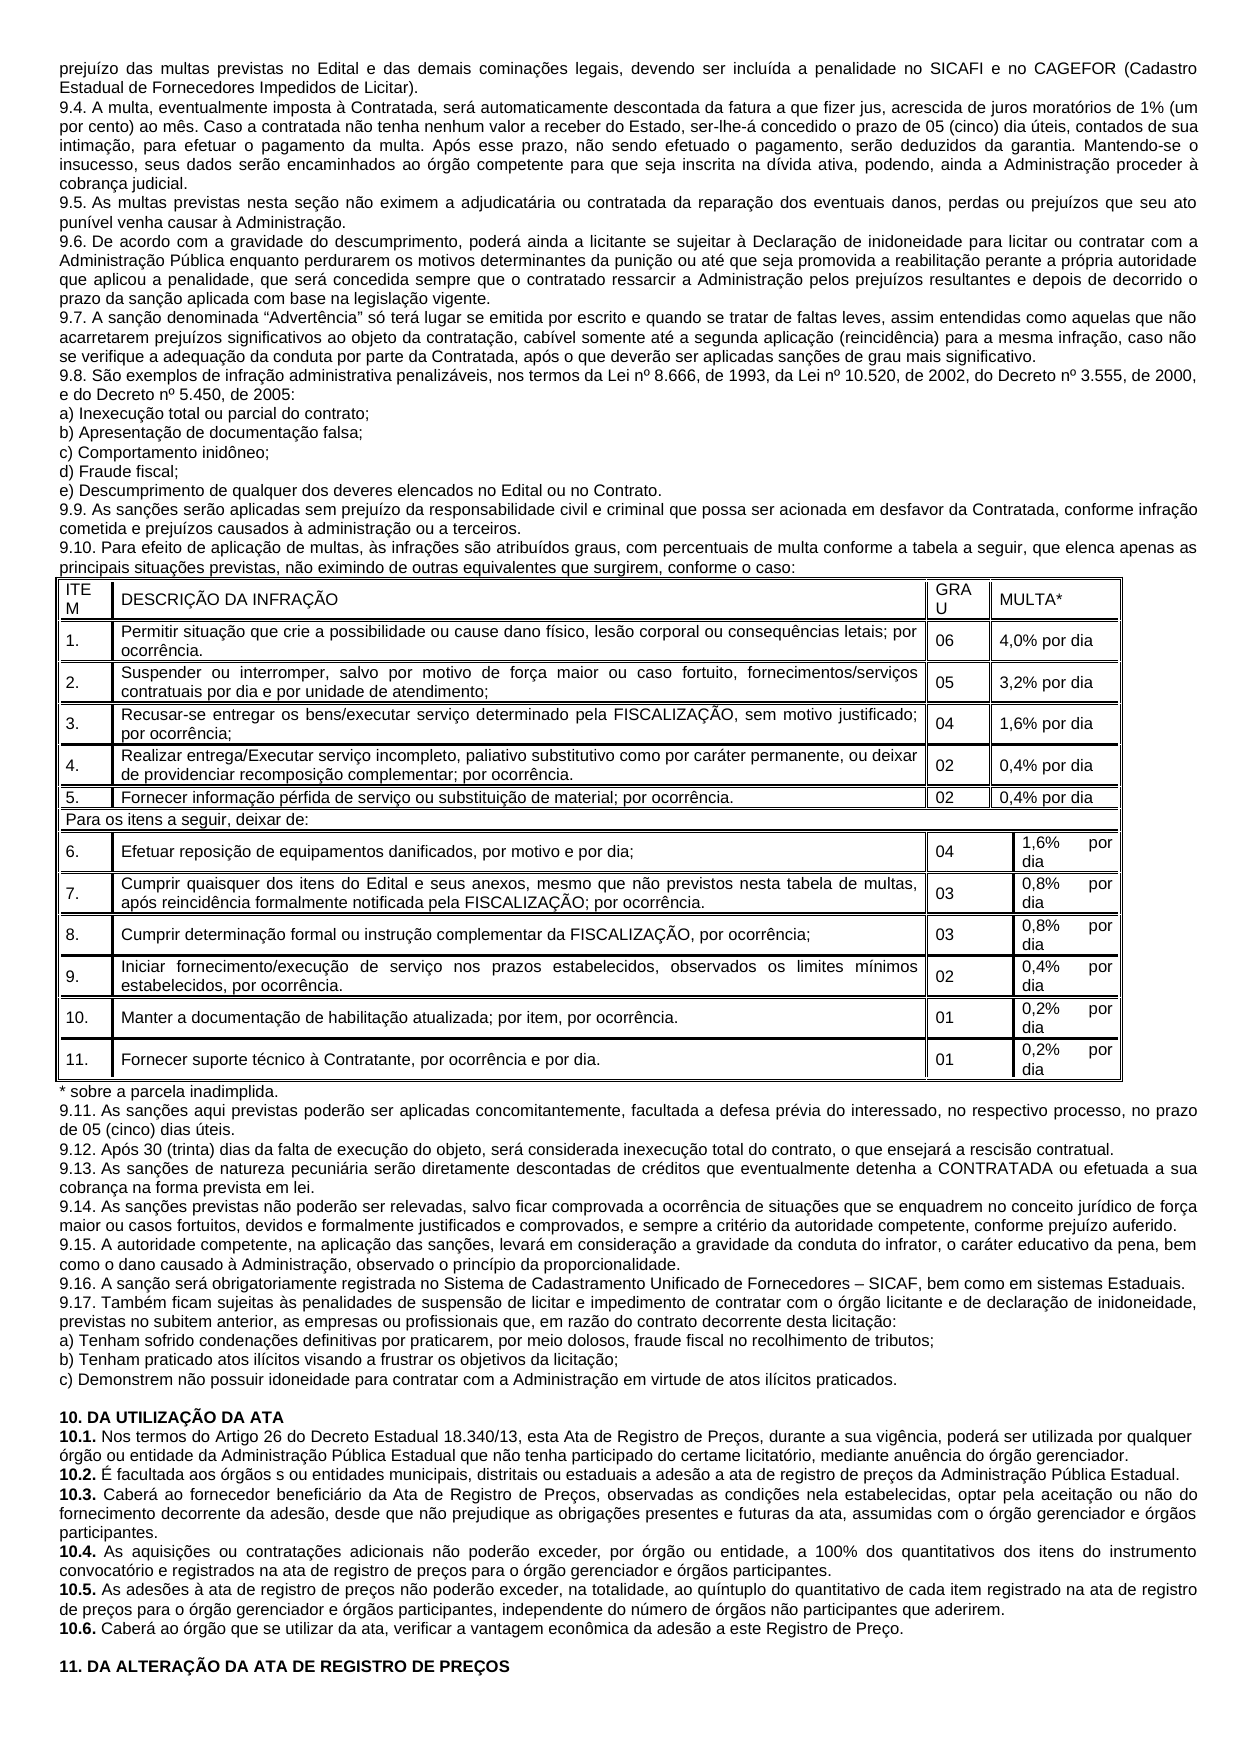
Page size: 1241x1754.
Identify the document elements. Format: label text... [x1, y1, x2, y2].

text 9.15. A autoridade competente, na aplicação das sanções, levará em consideração a gravidade da conduta do infrator, o caráter educativo da pena, bem como o dano causado à Administração, observado o princípio da proporcionalidade. [59, 1235, 1199, 1273]
text b) Apresentação de documentação falsa; [59, 423, 1199, 442]
table_cell 04 [928, 705, 989, 743]
table_cell Fornecer informação pérfida de serviço ou substituição de material; por ocorrência. [114, 788, 925, 807]
table_cell 0,8% por dia [1013, 871, 1121, 912]
table_cell 11. [59, 1037, 112, 1078]
table_cell 8. [59, 912, 111, 954]
table_header GRAU [927, 580, 991, 618]
table_cell 1,6% por dia [992, 701, 1120, 743]
table_cell Cumprir determinação formal ou instrução complementar da FISCALIZAÇÃO, por ocorrência; [114, 916, 925, 954]
table_cell 02 [928, 746, 989, 784]
text 9.16. A sanção será obrigatoriamente registrada no Sistema de Cadastramento Unificado de Fornecedores – SICAF, bem como em sistemas Estaduais. [59, 1273, 1199, 1293]
text 10.1. Nos termos do Artigo 26 do Decreto Estadual 18.340/13, esta Ata de Registro de Preços, durante a sua vigência, poderá ser utilizada por qualquer órgão ou entidade da Administração Pública Estadual que não tenha participado do certame licitatório, mediante anuência do órgão gerenciador. [59, 1427, 1194, 1465]
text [59, 59, 1199, 97]
text 9.12. Após 30 (trinta) dias da falta de execução do objeto, será considerada inexecução total do contrato, o que ensejará a rescisão contratual. [59, 1139, 1199, 1158]
table_cell Manter a documentação de habilitação atualizada; por item, por ocorrência. [114, 999, 925, 1037]
table_cell 5. [59, 784, 111, 807]
text 9.17. Também ficam sujeitas às penalidades de suspensão de licitar e impedimento de contratar com o órgão licitante e de declaração de inidoneidade, previstas no subitem anterior, as empresas ou profissionais que, em razão do contrato decorrente desta licitação: [59, 1293, 1199, 1331]
table_cell 1. [59, 618, 111, 660]
table_cell 4. [57, 743, 111, 784]
table_cell 9. [59, 954, 111, 995]
text 9.11. As sanções aqui previstas poderão ser aplicadas concomitantemente, facultada a defesa prévia do interessado, no respectivo processo, no prazo de 05 (cinco) dias úteis. [59, 1101, 1199, 1139]
table_cell 2. [57, 660, 112, 701]
text 9.6. De acordo com a gravidade do descumprimento, poderá ainda a licitante se sujeitar à Declaração de inidoneidade para licitar ou contratar com a Administração Pública enquanto perdurarem os motivos determinantes da punição ou até que seja promovida a reabilitação perante a própria autoridade que aplicou a penalidade, que será concedida sempre que o contratado ressarcir a Administração pelos prejuízos resultantes e depois de decorrido o prazo da sanção aplicada com base na legislação vigente. [59, 232, 1199, 308]
table_cell Realizar entrega/Executar serviço incompleto, paliativo substitutivo como por caráter permanente, ou deixar de providenciar recomposição complementar; por ocorrência. [114, 746, 925, 784]
text 9.7. A sanção denominada “Advertência” só terá lugar se emitida por escrito e quando se tratar de faltas leves, assim entendidas como aquelas que não acarretarem prejuízos significativos ao objeto da contratação, cabível somente até a segunda aplicação (reincidência) para a mesma infração, caso não se verifique a adequação da conduta por parte da Contratada, após o que deverão ser aplicadas sanções de grau mais significativo. [59, 308, 1199, 366]
list 10.3. Caberá ao fornecedor beneficiário da Ata de Registro de Preços, observadas as condições nela estabelecidas, optar pela aceitação ou não do fornecimento decorrente da adesão, desde que não prejudique as obrigações presentes e futuras da ata, assumidas com o órgão gerenciador e órgãos participantes. [59, 1484, 1199, 1542]
text 11. DA ALTERAÇÃO DA ATA DE REGISTRO DE PREÇOS [59, 1657, 1199, 1676]
text 9.8. São exemplos de infração administrativa penalizáveis, nos termos da Lei nº 8.666, de 1993, da Lei nº 10.520, de 2002, do Decreto nº 3.555, de 2000, e do Decreto nº 5.450, de 2005: [59, 366, 1199, 404]
table_cell Fornecer suporte técnico à Contratante, por ocorrência e por dia. [112, 1040, 927, 1078]
table_cell 4,0% por dia [992, 618, 1120, 660]
text 9.4. A multa, eventualmente imposta à Contratada, será automaticamente descontada da fatura a que fizer jus, acrescida de juros moratórios de 1% (um por cento) ao mês. Caso a contratada não tenha nenhum valor a receber do Estado, ser-lhe-á concedido o prazo de 05 (cinco) dia úteis, contados de sua intimação, para efetuar o pagamento da multa. Após esse prazo, não sendo efetuado o pagamento, serão deduzidos da garantia. Mantendo-se o insucesso, seus dados serão encaminhados ao órgão competente para que seja inscrita na dívida ativa, podendo, ainda a Administração proceder à cobrança judicial. [59, 97, 1199, 193]
text b) Tenham praticado atos ilícitos visando a frustrar os objetivos da licitação; [59, 1350, 1199, 1369]
table_cell Para os itens a seguir, deixar de: [57, 807, 1121, 829]
text 10.2. É facultada aos órgãos s ou entidades municipais, distritais ou estaduais a adesão a ata de registro de preços da Administração Pública Estadual. [59, 1465, 1194, 1484]
table_cell 04 [928, 833, 1012, 871]
text c) Demonstrem não possuir idoneidade para contratar com a Administração em virtude de atos ilícitos praticados. [59, 1369, 1199, 1388]
list 10.5. As adesões à ata de registro de preços não poderão exceder, na totalidade, ao quíntuplo do quantitativo de cada item registrado na ata de registro de preços para o órgão gerenciador e órgãos participantes, independente do número de órgãos não participantes que aderirem. [59, 1580, 1199, 1618]
text 9.13. As sanções de natureza pecuniária serão diretamente descontadas de créditos que eventualmente detenha a CONTRATADA ou efetuada a sua cobrança na forma prevista em lei. [59, 1158, 1199, 1197]
table_cell 02 [928, 788, 989, 807]
text 10. DA UTILIZAÇÃO DA ATA [59, 1408, 1199, 1427]
table_cell 0,2% por dia [1013, 1037, 1120, 1078]
table_header ITEM [59, 580, 112, 618]
table_cell Iniciar fornecimento/execução de serviço nos prazos estabelecidos, observados os limites mínimos estabelecidos, por ocorrência. [114, 957, 925, 995]
list 10.4. As aquisições ou contratações adicionais não poderão exceder, por órgão ou entidade, a 100% dos quantitativos dos itens do instrumento convocatório e registrados na ata de registro de preços para o órgão gerenciador e órgãos participantes. [59, 1542, 1199, 1580]
table_header DESCRIÇÃO DA INFRAÇÃO [112, 580, 927, 618]
table_cell 0,2% por dia [1015, 995, 1120, 1037]
table_cell Recusar-se entregar os bens/executar serviço determinado pela FISCALIZAÇÃO, sem motivo justificado; por ocorrência; [114, 705, 925, 743]
table_cell Permitir situação que crie a possibilidade ou cause dano físico, lesão corporal ou consequências letais; por ocorrência. [114, 622, 925, 660]
table_cell 01 [928, 999, 1012, 1037]
text 9.9. As sanções serão aplicadas sem prejuízo da responsabilidade civil e criminal que possa ser acionada em desfavor da Contratada, conforme infração cometida e prejuízos causados à administração ou a terceiros. [59, 500, 1199, 538]
table_cell 03 [928, 916, 1012, 954]
table_cell 0,4% por dia [1015, 954, 1120, 995]
table_cell 03 [928, 874, 1012, 912]
table_cell 02 [928, 957, 1012, 995]
text 9.14. As sanções previstas não poderão ser relevadas, salvo ficar comprovada a ocorrência de situações que se enquadrem no conceito jurídico de força maior ou casos fortuitos, devidos e formalmente justificados e comprovados, e sempre a critério da autoridade competente, conforme prejuízo auferido. [59, 1197, 1199, 1235]
text d) Fraude fiscal; [59, 462, 1199, 481]
table_header MULTA* [991, 580, 1120, 618]
table_cell 10. [59, 995, 111, 1037]
table_cell 05 [928, 663, 989, 701]
text 9.5. As multas previstas nesta seção não eximem a adjudicatária ou contratada da reparação dos eventuais danos, perdas ou prejuízos que seu ato punível venha causar à Administração. [59, 193, 1199, 232]
table_cell 3. [59, 701, 111, 743]
table_cell Cumprir quaisquer dos itens do Edital e seus anexos, mesmo que não previstos nesta tabela de multas, após reincidência formalmente notificada pela FISCALIZAÇÃO; por ocorrência. [114, 874, 925, 912]
text c) Comportamento inidôneo; [59, 442, 1199, 462]
text 10.6. Caberá ao órgão que se utilizar da ata, verificar a vantagem econômica da adesão a este Registro de Preço. [59, 1618, 1199, 1638]
text a) Tenham sofrido condenações definitivas por praticarem, por meio dolosos, fraude fiscal no recolhimento de tributos; [59, 1331, 1199, 1350]
table_cell Efetuar reposição de equipamentos danificados, por motivo e por dia; [114, 833, 925, 871]
table_cell 0,4% por dia [992, 784, 1120, 807]
text a) Inexecução total ou parcial do contrato; [59, 404, 1199, 423]
table_cell 3,2% por dia [991, 660, 1121, 701]
table_cell 6. [59, 829, 111, 871]
table_cell 06 [928, 622, 989, 660]
table_cell 0,4% por dia [992, 743, 1121, 784]
text 9.10. Para efeito de aplicação de multas, às infrações são atribuídos graus, com percentuais de multa conforme a tabela a seguir, que elenca apenas as principais situações previstas, não eximindo de outras equivalentes que surgirem, conforme o caso: [59, 538, 1199, 577]
table_cell Suspender ou interromper, salvo por motivo de força maior ou caso fortuito, fornecimentos/serviços contratuais por dia e por unidade de atendimento; [114, 663, 925, 701]
table_cell 0,8% por dia [1015, 912, 1120, 954]
table_cell 01 [927, 1040, 1013, 1078]
text e) Descumprimento de qualquer dos deveres elencados no Edital ou no Contrato. [59, 481, 1199, 500]
table_cell 1,6% por dia [1015, 829, 1120, 871]
table_cell 7. [57, 871, 112, 912]
text * sobre a parcela inadimplida. [59, 1082, 1199, 1101]
